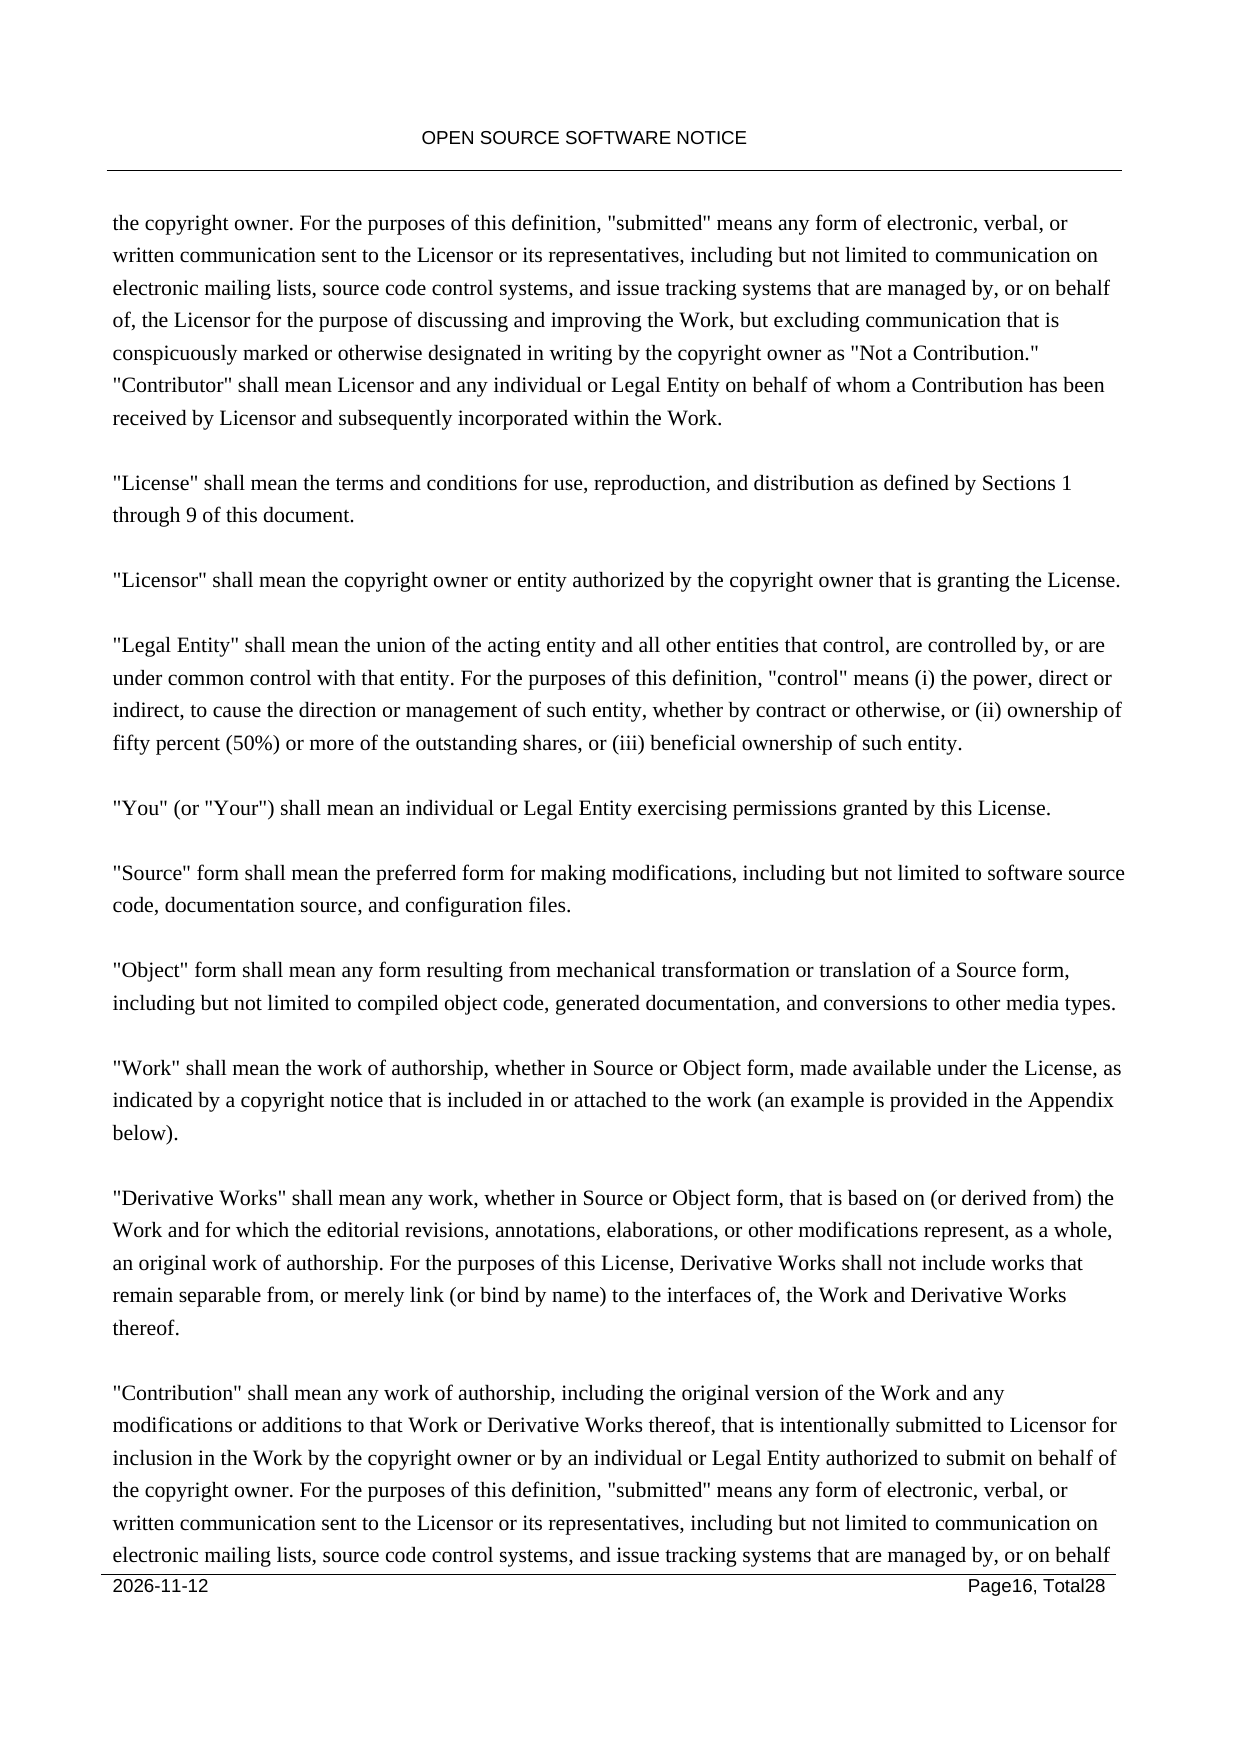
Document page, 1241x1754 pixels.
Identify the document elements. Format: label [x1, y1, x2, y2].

text [112, 206, 1128, 1571]
